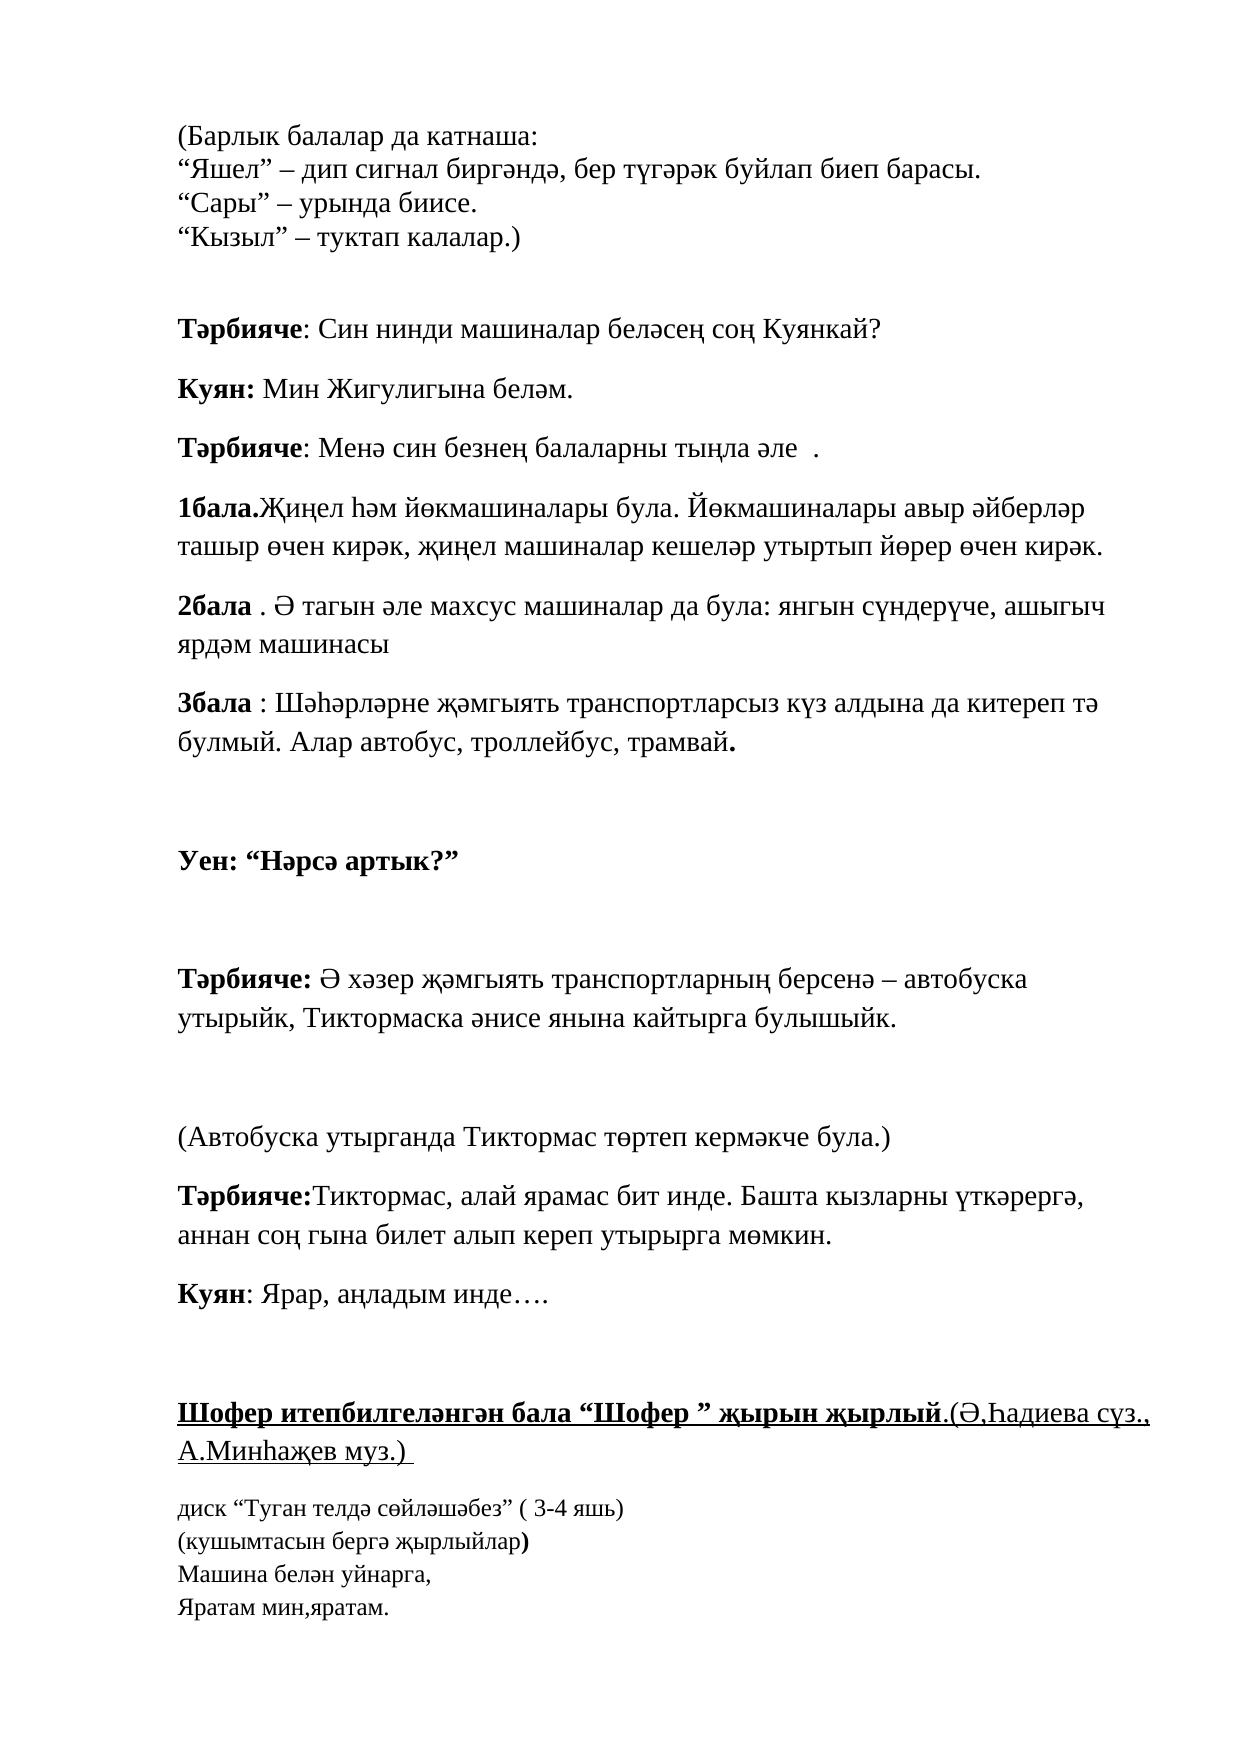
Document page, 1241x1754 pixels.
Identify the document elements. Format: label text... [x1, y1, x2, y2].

text (Барлык балалар да катнаша: [177, 118, 1152, 152]
text Куян: Ярар, аңладым инде…. [177, 1276, 1152, 1310]
text 1бала.Җиңел һәм йөкмашиналары була. Йөкмашиналары авыр әйберләр ташыр өчен кирәк, җиңел машиналар кешеләр утыртып йөрер өчен кирәк. [177, 490, 1152, 562]
text Тәрбияче: Менә син безнең балаларны тыңла әле . [177, 430, 1152, 464]
text “Яшел” – дип сигнал биргәндә, бер түгәрәк буйлап биеп барасы. [177, 152, 1152, 185]
text Уен: “Нәрсә артык?” [177, 843, 1152, 876]
text (кушымтасын бергә җырлыйлар) [177, 1526, 1152, 1555]
text 2бала . Ә тагын әле махсус машиналар да була: янгын сүндерүче, ашыгыч ярдәм машинасы [177, 588, 1152, 660]
text Тәрбияче: Ә хәзер җәмгыять транспортларның берсенә – автобуска утырыйк, Тиктормаска әнисе янына кайтырга булышыйк. [177, 962, 1152, 1034]
text “Сары” – урында биисе. [177, 185, 1152, 219]
text Куян: Мин Жигулигына беләм. [177, 371, 1152, 404]
text диск “Туган телдә сөйләшәбез” ( 3-4 яшь) [177, 1493, 1152, 1522]
text “Кызыл” – туктап калалар.) [177, 219, 1152, 252]
text Тәрбияче:Тиктормас, алай ярамас бит инде. Башта кызларны үткәрергә, аннан соң гына билет алып кереп утырырга мөмкин. [177, 1178, 1152, 1250]
text Шофер итепбилгеләнгән бала “Шофер ” җырын җырлый.(Ә,Һадиева сүз., А.Минһаҗев муз.) [177, 1395, 1152, 1467]
text Тәрбияче: Син нинди машиналар беләсең соң Куянкай? [177, 312, 1152, 345]
text (Автобуска утырганда Тиктормас төртеп кермәкче була.) [177, 1119, 1152, 1152]
text Яратам мин,яратам. [177, 1592, 1152, 1621]
text Машина белән уйнарга, [177, 1559, 1152, 1588]
text 3бала : Шәһәрләрне җәмгыять транспортларсыз күз алдына да китереп тә булмый. Алар автобус, троллейбус, трамвай. [177, 686, 1152, 758]
